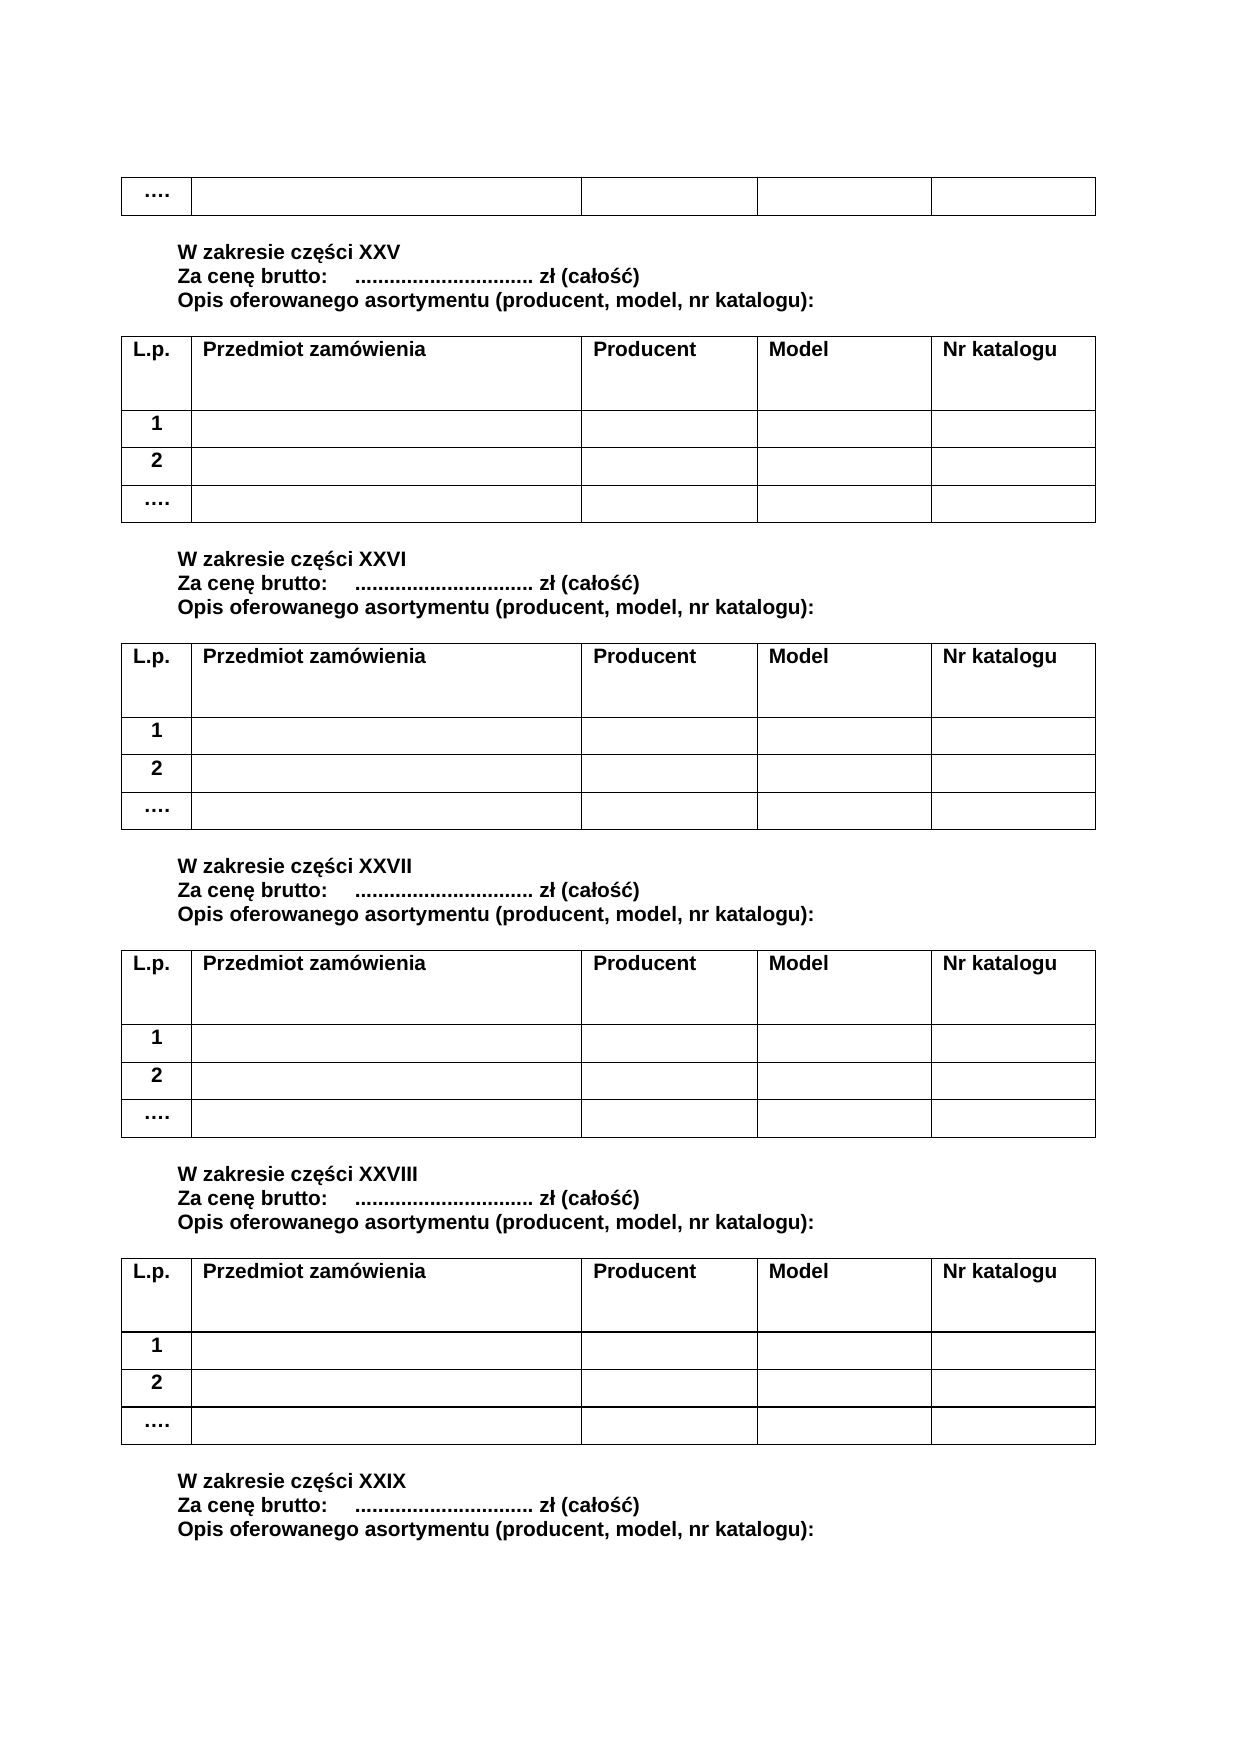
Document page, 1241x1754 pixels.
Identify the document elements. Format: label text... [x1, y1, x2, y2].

text W zakresie części XXVII [133, 854, 1122, 878]
table_cell [758, 1100, 931, 1137]
table_cell [932, 448, 1095, 484]
table_header L.p. [122, 951, 191, 1024]
table_cell [582, 178, 757, 215]
table_cell [932, 793, 1095, 829]
table_cell [192, 411, 581, 447]
table_header Przedmiot zamówienia [192, 337, 581, 409]
table_cell [192, 1370, 581, 1406]
table_cell [758, 1408, 931, 1444]
table_cell [758, 486, 931, 522]
table_cell [192, 1408, 581, 1444]
table_cell …. [122, 178, 191, 215]
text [133, 1517, 1122, 1541]
table_cell [192, 178, 581, 215]
table_cell [192, 1100, 581, 1137]
table_header Producent [582, 1259, 757, 1331]
text Opis oferowanego asortymentu (producent, model, nr katalogu): [133, 595, 1122, 619]
text Za cenę brutto: ............................... zł (całość) [133, 1186, 1122, 1209]
text Za cenę brutto: ............................... zł (całość) [133, 571, 1122, 595]
table_header Nr katalogu [932, 644, 1095, 717]
table_cell [192, 793, 581, 829]
table_cell [192, 1025, 581, 1062]
table_cell [758, 1063, 931, 1099]
table_cell [758, 448, 931, 484]
table_cell [932, 1063, 1095, 1099]
table_cell [932, 1333, 1095, 1369]
table_cell 1 [122, 1025, 191, 1062]
table_header Model [758, 1259, 931, 1331]
table_cell [932, 178, 1095, 215]
text W zakresie części XXVI [133, 547, 1122, 571]
table_cell [758, 718, 931, 754]
table_cell [192, 486, 581, 522]
table_cell …. [122, 1408, 191, 1444]
table_cell [758, 178, 931, 215]
table_cell [758, 1370, 931, 1406]
table_cell [758, 755, 931, 792]
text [133, 288, 1122, 312]
table_cell …. [122, 1100, 191, 1137]
text W zakresie części XXIX [133, 1469, 1122, 1493]
table_cell [932, 1025, 1095, 1062]
text W zakresie części XXV [133, 240, 1122, 264]
table_header Model [758, 337, 931, 409]
table_cell 2 [122, 1370, 191, 1406]
table_cell [192, 1333, 581, 1369]
table_header Nr katalogu [932, 951, 1095, 1024]
table_cell 1 [122, 1333, 191, 1369]
table_cell …. [122, 486, 191, 522]
table_cell [758, 1025, 931, 1062]
table_header L.p. [122, 644, 191, 717]
table_cell [932, 486, 1095, 522]
table_header Przedmiot zamówienia [192, 644, 581, 717]
table_cell [192, 718, 581, 754]
table_header Producent [582, 337, 757, 409]
table_cell [582, 1063, 757, 1099]
table_cell 1 [122, 411, 191, 447]
table_header L.p. [122, 1259, 191, 1331]
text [133, 1493, 1122, 1517]
table_cell [192, 448, 581, 484]
table_cell [932, 755, 1095, 792]
table_cell [932, 411, 1095, 447]
table_cell [932, 1370, 1095, 1406]
table_cell [582, 1100, 757, 1137]
table_header Nr katalogu [932, 337, 1095, 409]
table_cell 2 [122, 755, 191, 792]
table_header Model [758, 644, 931, 717]
table_header Przedmiot zamówienia [192, 1259, 581, 1331]
table_cell [582, 718, 757, 754]
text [133, 264, 1122, 288]
text Za cenę brutto: ............................... zł (całość) [133, 878, 1122, 902]
table_cell 2 [122, 448, 191, 484]
table_cell [758, 411, 931, 447]
table_cell 1 [122, 718, 191, 754]
table_header Przedmiot zamówienia [192, 951, 581, 1024]
text Opis oferowanego asortymentu (producent, model, nr katalogu): [133, 902, 1122, 926]
text W zakresie części XXVIII [133, 1162, 1122, 1186]
text Opis oferowanego asortymentu (producent, model, nr katalogu): [133, 1209, 1122, 1233]
table_cell [192, 1063, 581, 1099]
table_header Nr katalogu [932, 1259, 1095, 1331]
table_cell [758, 1333, 931, 1369]
table_cell [582, 486, 757, 522]
table_cell [582, 1408, 757, 1444]
table_cell [192, 755, 581, 792]
table_header Model [758, 951, 931, 1024]
table_header L.p. [122, 337, 191, 409]
table_header Producent [582, 951, 757, 1024]
table_cell [582, 411, 757, 447]
table_header Producent [582, 644, 757, 717]
table_cell [582, 1333, 757, 1369]
table_cell 2 [122, 1063, 191, 1099]
table_cell …. [122, 793, 191, 829]
table_cell [582, 1370, 757, 1406]
table_cell [932, 1100, 1095, 1137]
table_cell [582, 1025, 757, 1062]
table_cell [582, 755, 757, 792]
table_cell [582, 448, 757, 484]
table_cell [582, 793, 757, 829]
table_cell [932, 718, 1095, 754]
table_cell [758, 793, 931, 829]
table_cell [932, 1408, 1095, 1444]
